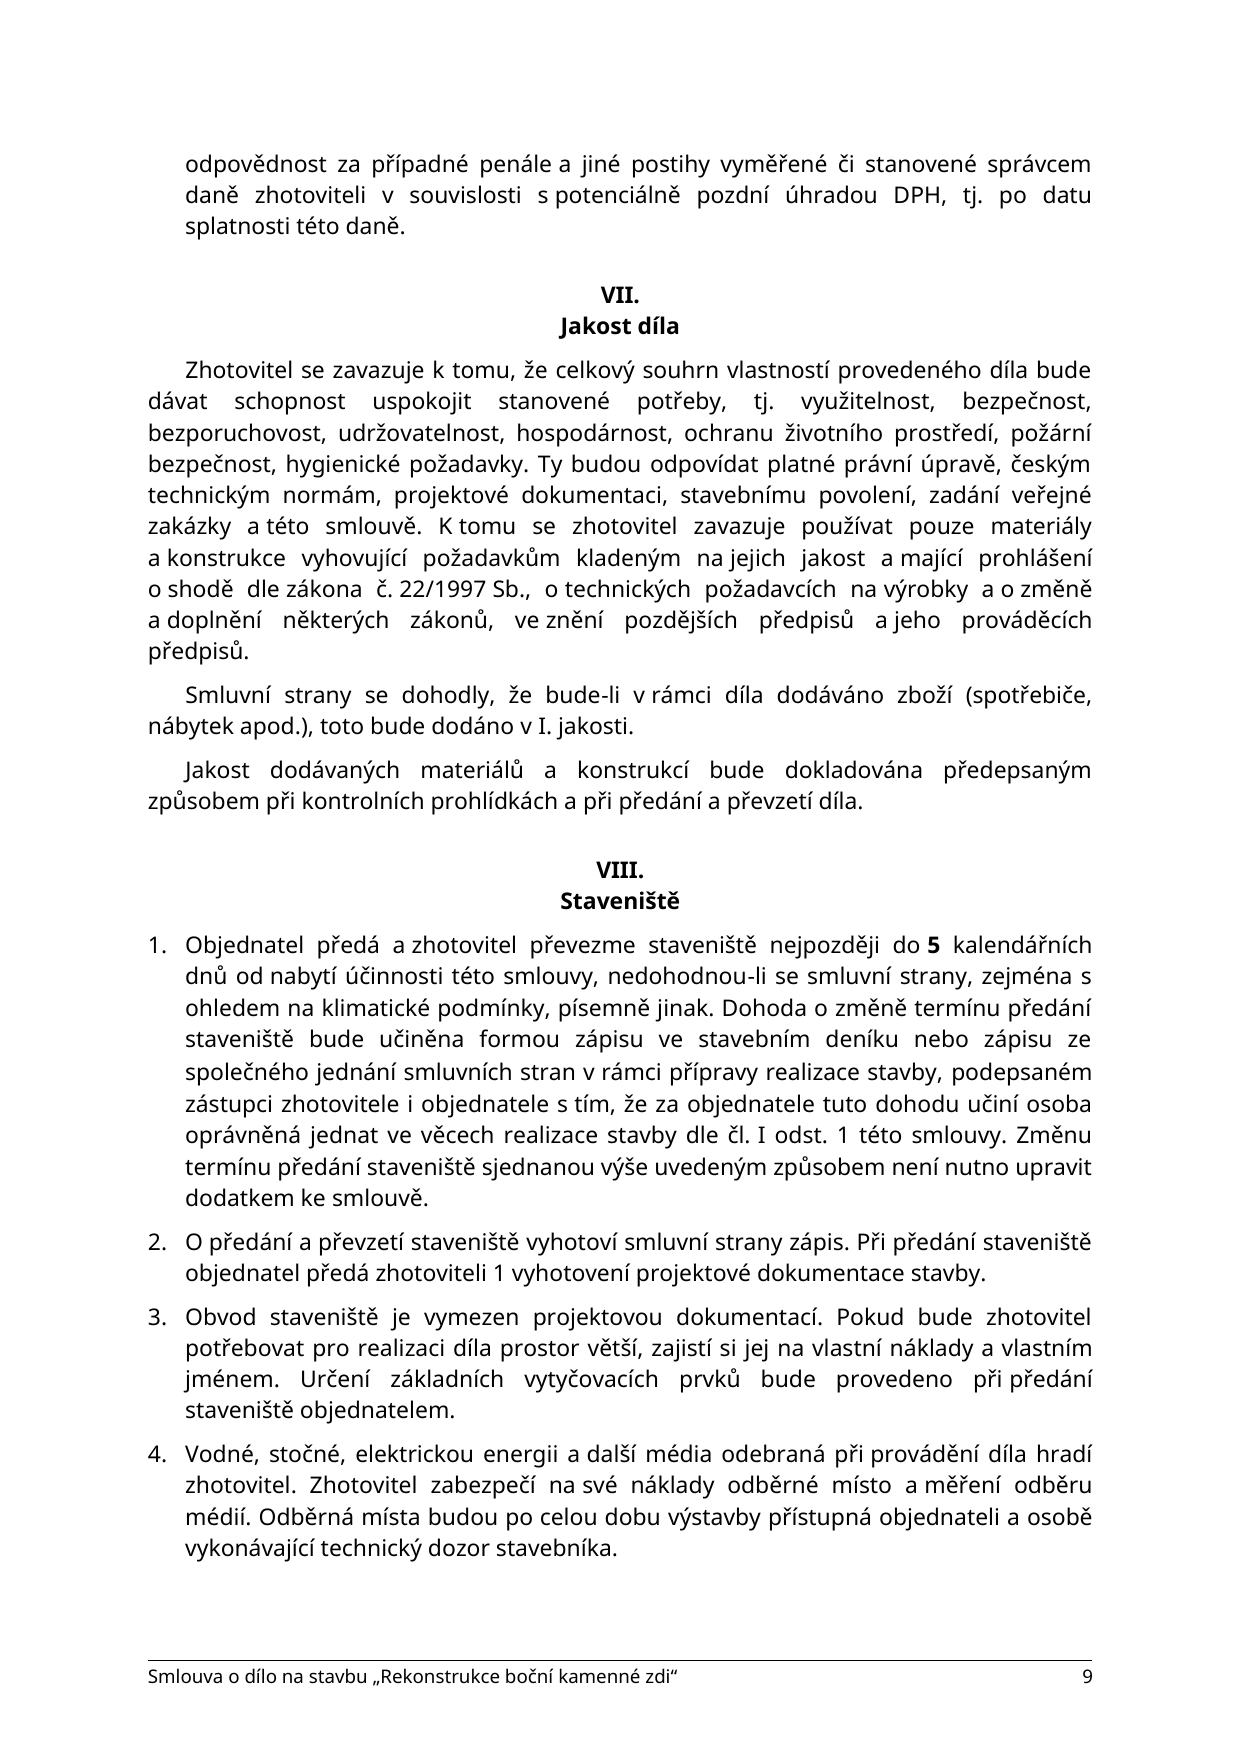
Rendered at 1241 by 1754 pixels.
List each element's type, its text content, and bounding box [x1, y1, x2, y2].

list O předání a převzetí staveniště vyhotoví smluvní strany zápis. Při předání staveniště objednatel předá zhotoviteli 1 vyhotovení projektové dokumentace stavby. [148, 1226, 1092, 1288]
list Jakost dodávaných materiálů a konstrukcí bude dokladována předepsaným způsobem při kontrolních prohlídkách a při předání a převzetí díla. [148, 754, 1092, 816]
list Zhotovitel se zavazuje k tomu, že celkový souhrn vlastností provedeného díla bude dávat schopnost uspokojit stanovené potřeby, tj. využitelnost, bezpečnost, bezporuchovost, udržovatelnost, hospodárnost, ochranu životního prostředí, požární bezpečnost, hygienické požadavky. Ty budou odpovídat platné právní úpravě, českým technickým normám, projektové dokumentaci, stavebnímu povolení, zadání veřejné zakázky a této smlouvě. K tomu se zhotovitel zavazuje používat pouze materiály a konstrukce vyhovující požadavkům kladeným na jejich jakost a mající prohlášení o shodě dle zákona č. 22/1997 Sb., o technických požadavcích na výrobky a o změně a doplnění některých zákonů, ve znění pozdějších předpisů a jeho prováděcích předpisů. [148, 354, 1092, 666]
list Vodné, stočné, elektrickou energii a další média odebraná při provádění díla hradí zhotovitel. Zhotovitel zabezpečí na své náklady odběrné místo a měření odběru médií. Odběrná místa budou po celou dobu výstavby přístupná objednateli a osobě vykonávající technický dozor stavebníka. [148, 1438, 1092, 1563]
list Smluvní strany se dohodly, že bude-li v rámci díla dodáváno zboží (spotřebiče, nábytek apod.), toto bude dodáno v I. jakosti. [148, 679, 1092, 741]
list Objednatel předá a zhotovitel převezme staveniště nejpozději do 5 kalendářních dnů od nabytí účinnosti této smlouvy, nedohodnou-li se smluvní strany, zejména s ohledem na klimatické podmínky, písemně jinak. Dohoda o změně termínu předání staveniště bude učiněna formou zápisu ve stavebním deníku nebo zápisu ze společného jednání smluvních stran v rámci přípravy realizace stavby, podepsaném zástupci zhotovitele i objednatele s tím, že za objednatele tuto dohodu učiní osoba oprávněná jednat ve věcech realizace stavby dle čl. I odst. 1 této smlouvy. Změnu termínu předání staveniště sjednanou výše uvedeným způsobem není nutno upravit dodatkem ke smlouvě. [148, 929, 1092, 1213]
list Obvod staveniště je vymezen projektovou dokumentací. Pokud bude zhotovitel potřebovat pro realizaci díla prostor větší, zajistí si jej na vlastní náklady a vlastním jménem. Určení základních vytyčovacích prvků bude provedeno při předání staveniště objednatelem. [148, 1301, 1092, 1426]
text VII. Jakost díla [148, 279, 1092, 341]
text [185, 148, 1092, 241]
text VIII. Staveniště [148, 854, 1092, 916]
